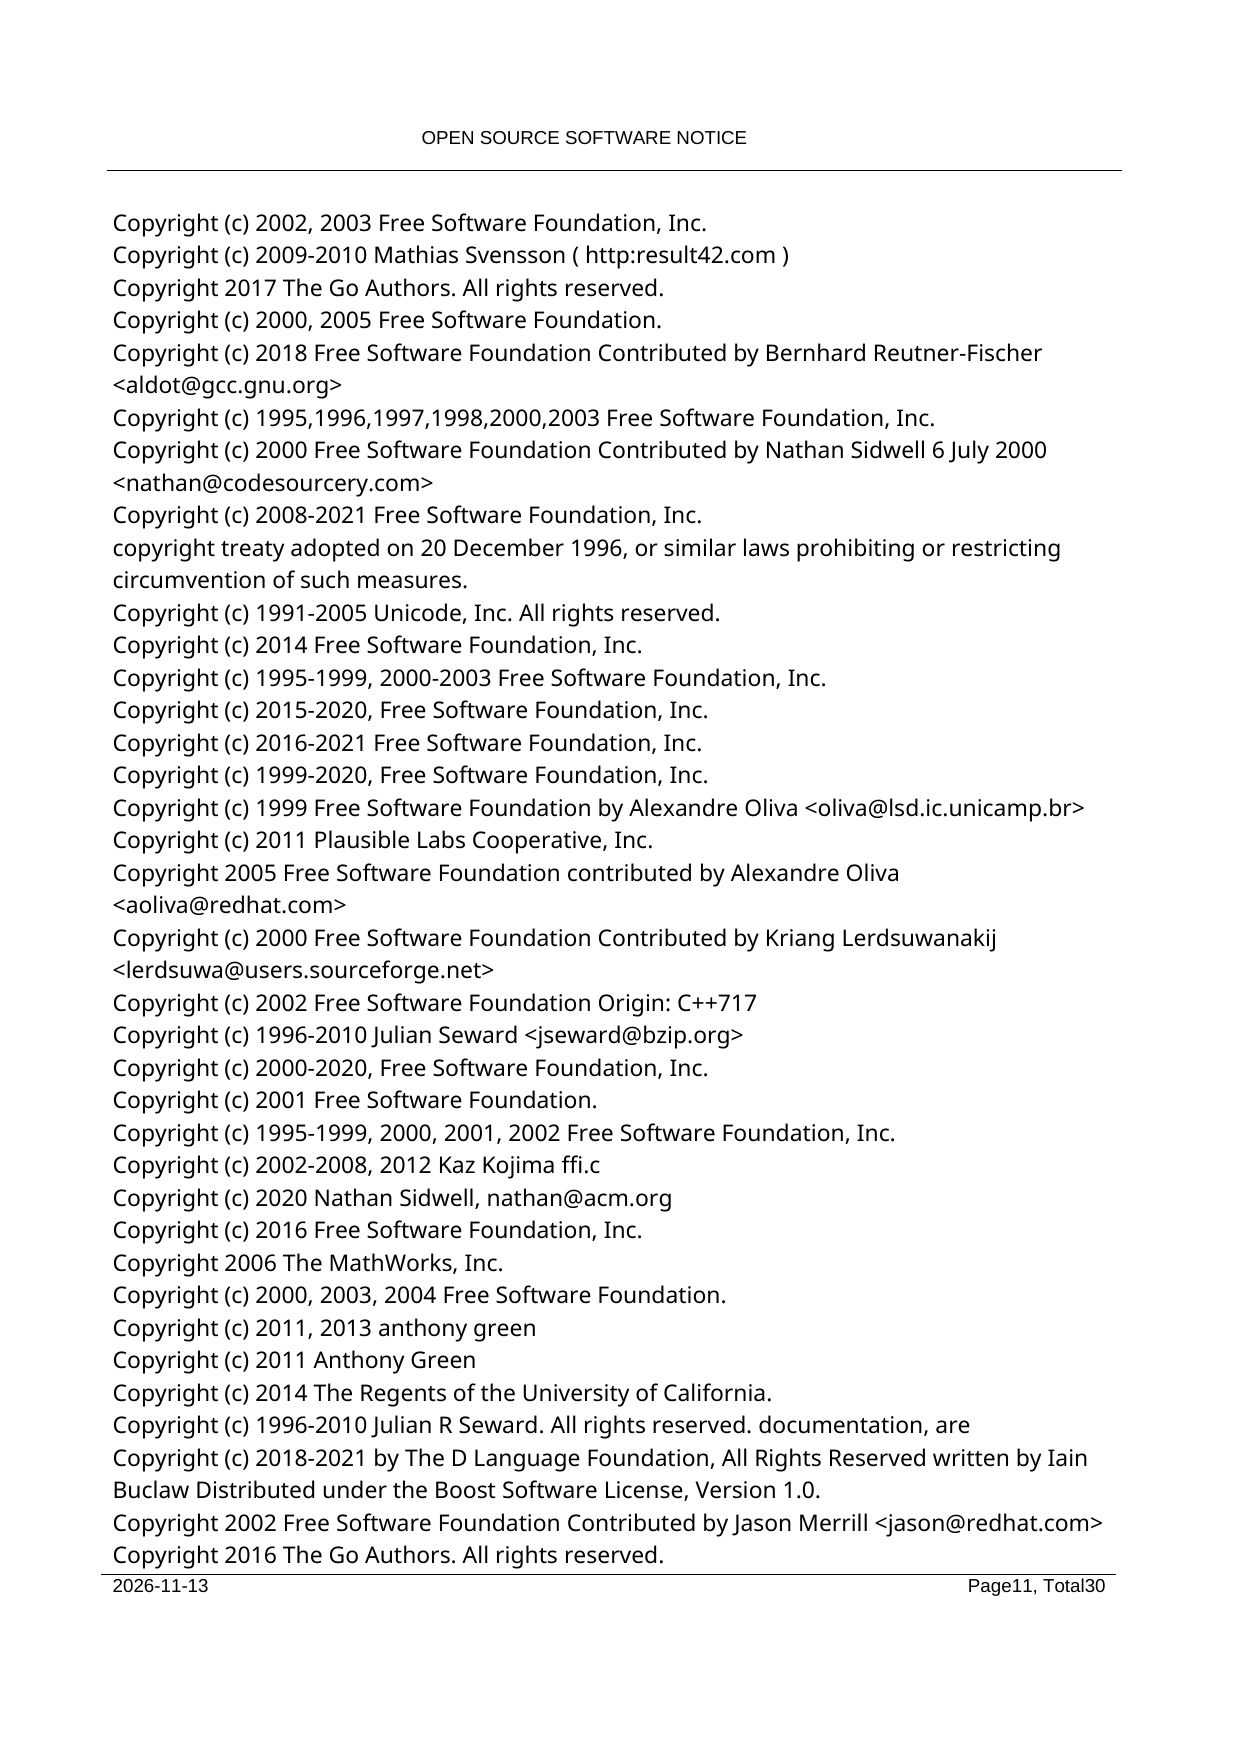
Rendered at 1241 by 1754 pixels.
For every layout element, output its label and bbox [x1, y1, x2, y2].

text [112, 206, 1128, 1571]
